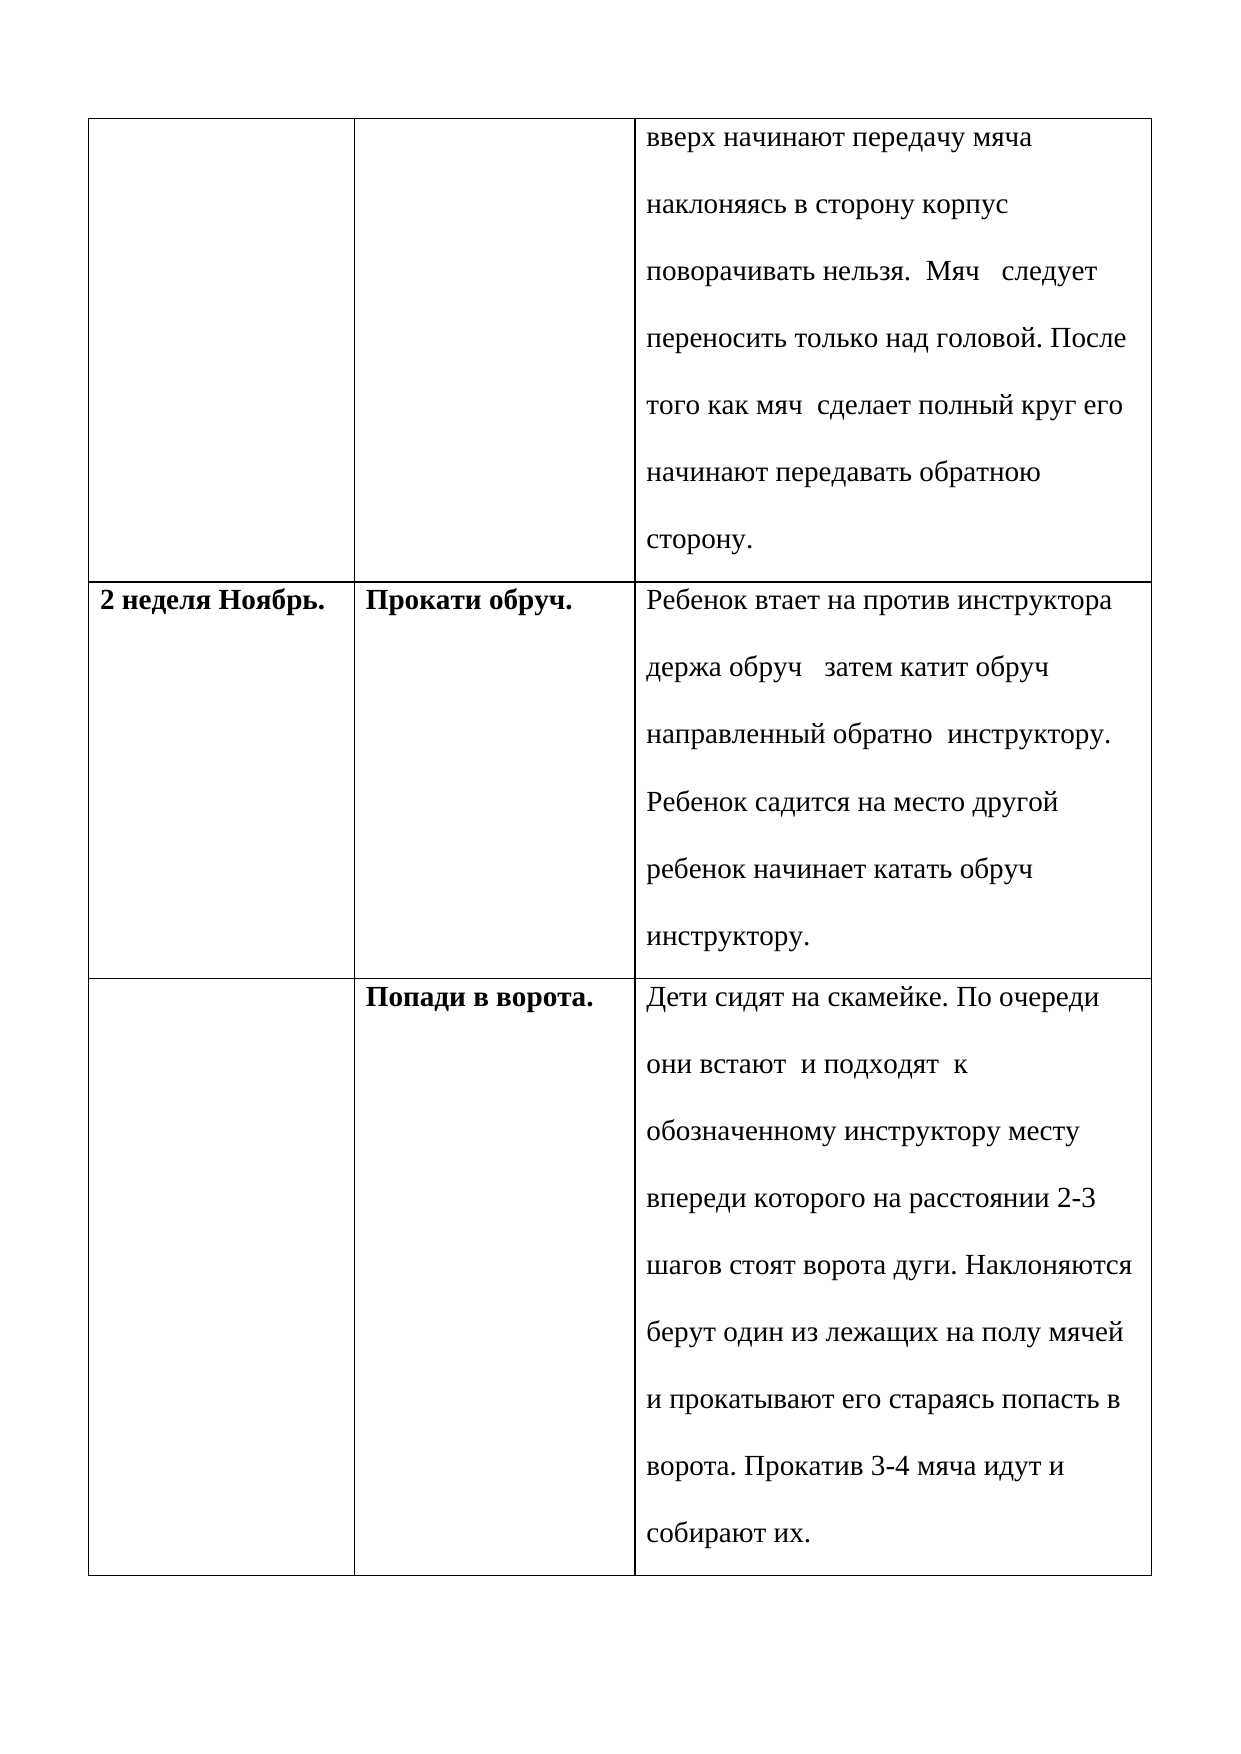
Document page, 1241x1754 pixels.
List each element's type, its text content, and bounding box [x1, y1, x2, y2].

table_cell 2 неделя Ноябрь. [89, 583, 354, 978]
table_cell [355, 119, 634, 581]
table_cell Дети сидят на скамейке. По очереди они встают и подходят к обозначенному инструктору месту впереди которого на расстоянии 2-3 шагов стоят ворота дуги. Наклоняются берут один из лежащих на полу мячей и прокатывают его стараясь попасть в ворота. Прокатив 3-4 мяча идут и собирают их. [636, 979, 1151, 1575]
table_cell Прокати обруч. [355, 583, 634, 978]
table_cell Ребенок втает на против инструктора держа обруч затем катит обруч направленный обратно инструктору. Ребенок садится на место другой ребенок начинает катать обруч инструктору. [636, 583, 1151, 978]
table_cell Попади в ворота. [355, 979, 634, 1575]
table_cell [636, 119, 1151, 581]
table_cell [89, 979, 354, 1575]
table_cell [89, 119, 354, 581]
